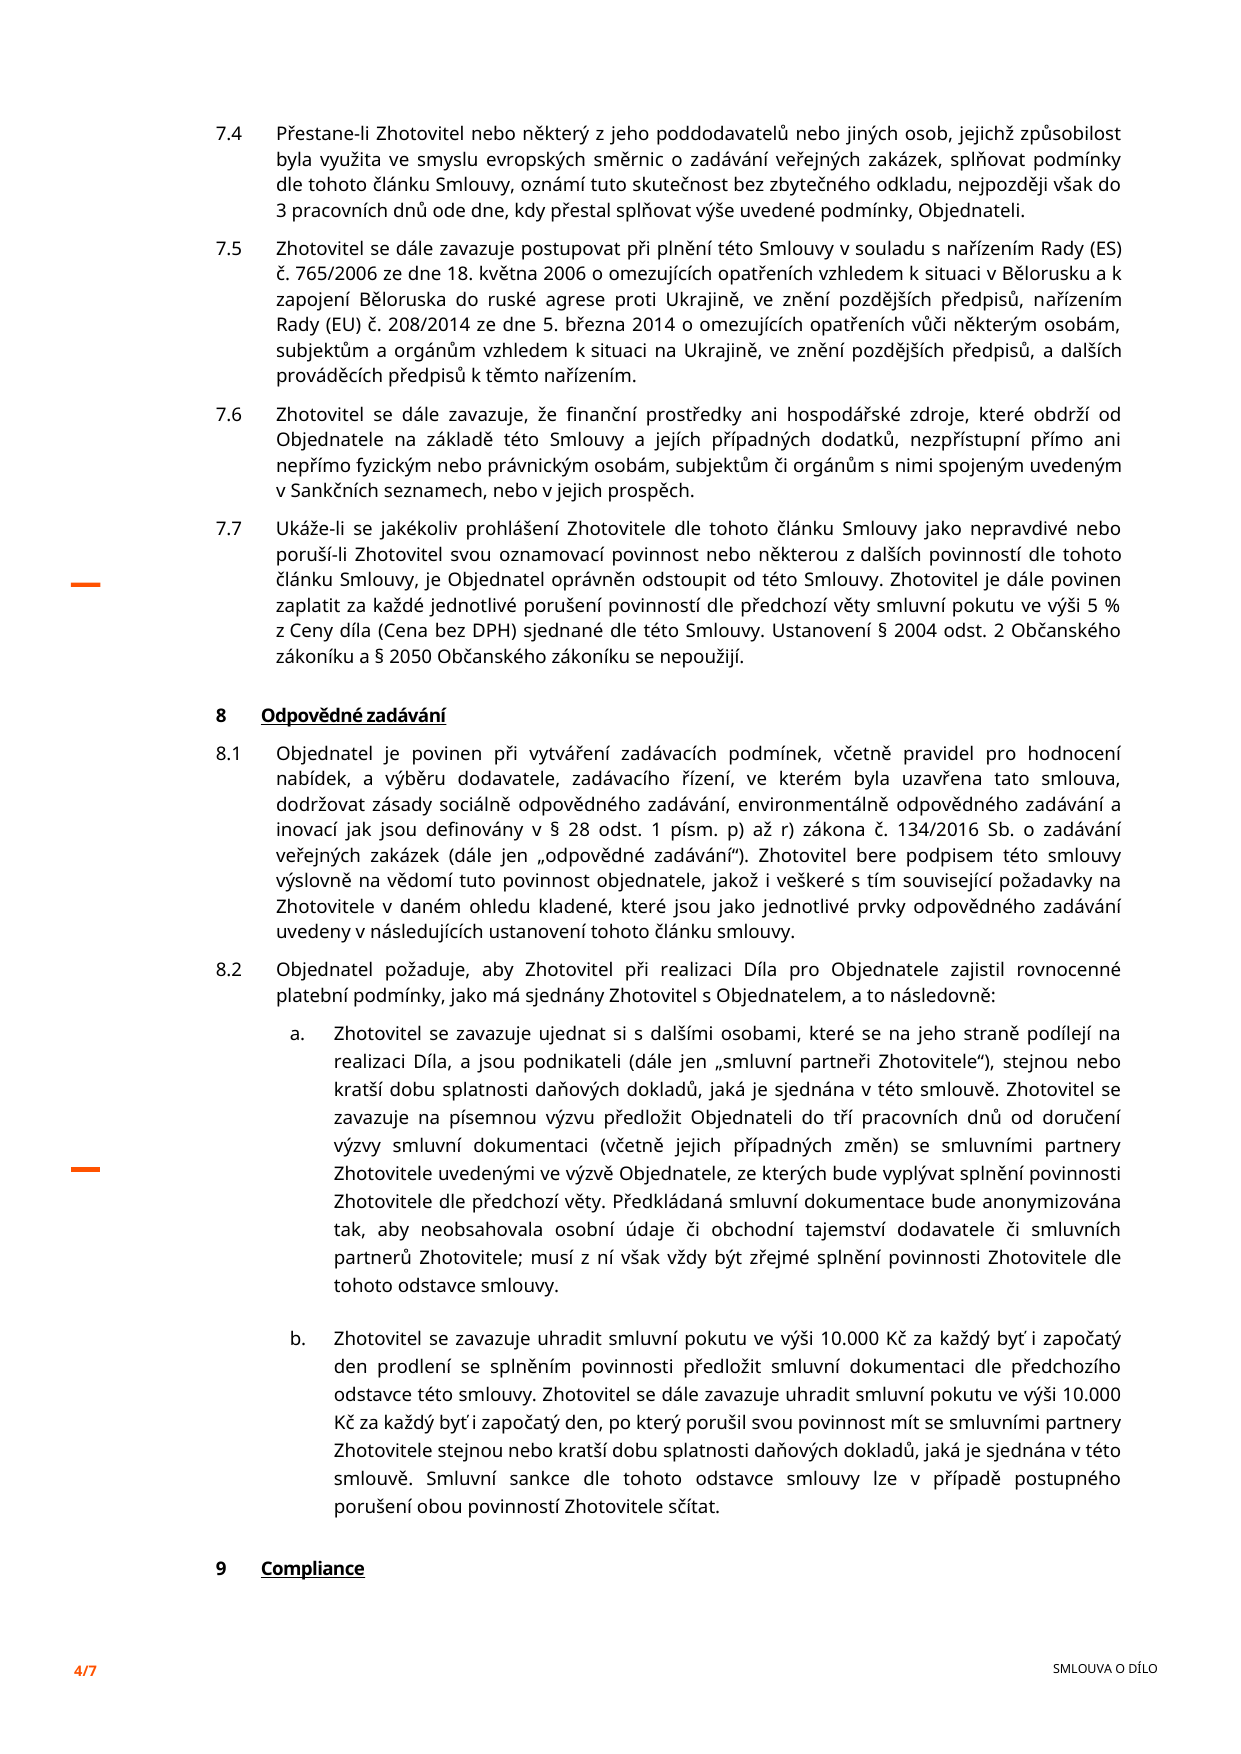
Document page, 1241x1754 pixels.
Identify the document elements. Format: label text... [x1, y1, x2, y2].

subtitle Ukáže-li se jakékoliv prohlášení Zhotovitele dle tohoto článku Smlouvy jako nepravdivé nebo poruší-li Zhotovitel svou oznamovací povinnost nebo některou z dalších povinností dle tohoto článku Smlouvy, je Objednatel oprávněn odstoupit od této Smlouvy. Zhotovitel je dále povinen zaplatit za každé jednotlivé porušení povinností dle předchozí věty smluvní pokutu ve výši 5 % z Ceny díla (Cena bez DPH) sjednané dle této Smlouvy. Ustanovení § 2004 odst. 2 Občanského zákoníku a § 2050 Občanského zákoníku se nepoužijí. [216, 515, 1122, 668]
text b. Zhotovitel se zavazuje uhradit smluvní pokutu ve výši 10.000 Kč za každý byť i započatý den prodlení se splněním povinnosti předložit smluvní dokumentaci dle předchozího odstavce této smlouvy. Zhotovitel se dále zavazuje uhradit smluvní pokutu ve výši 10.000 Kč za každý byť i započatý den, po který porušil svou povinnost mít se smluvními partnery Zhotovitele stejnou nebo kratší dobu splatnosti daňových dokladů, jaká je sjednána v této smlouvě. Smluvní sankce dle tohoto odstavce smlouvy lze v případě postupného porušení obou povinností Zhotovitele sčítat. [289, 1325, 1122, 1519]
text a. Zhotovitel se zavazuje ujednat si s dalšími osobami, které se na jeho straně podílejí na realizaci Díla, a jsou podnikateli (dále jen „smluvní partneři Zhotovitele“), stejnou nebo kratší dobu splatnosti daňových dokladů, jaká je sjednána v této smlouvě. Zhotovitel se zavazuje na písemnou výzvu předložit Objednateli do tří pracovních dnů od doručení výzvy smluvní dokumentaci (včetně jejich případných změn) se smluvními partnery Zhotovitele uvedenými ve výzvě Objednatele, ze kterých bude vyplývat splnění povinnosti Zhotovitele dle předchozí věty. Předkládaná smluvní dokumentace bude anonymizována tak, aby neobsahovala osobní údaje či obchodní tajemství dodavatele či smluvních partnerů Zhotovitele; musí z ní však vždy být zřejmé splnění povinnosti Zhotovitele dle tohoto odstavce smlouvy. [289, 1020, 1122, 1298]
subtitle Zhotovitel se dále zavazuje, že finanční prostředky ani hospodářské zdroje, které obdrží od Objednatele na základě této Smlouvy a jejích případných dodatků, nezpřístupní přímo ani nepřímo fyzickým nebo právnickým osobám, subjektům či orgánům s nimi spojeným uvedeným v Sankčních seznamech, nebo v jejich prospěch. [216, 401, 1122, 503]
subtitle Objednatel požaduje, aby Zhotovitel při realizaci Díla pro Objednatele zajistil rovnocenné platební podmínky, jako má sjednány Zhotovitel s Objednatelem, a to následovně: [216, 957, 1122, 1008]
subtitle Přestane-li Zhotovitel nebo některý z jeho poddodavatelů nebo jiných osob, jejichž způsobilost byla využita ve smyslu evropských směrnic o zadávání veřejných zakázek, splňovat podmínky dle tohoto článku Smlouvy, oznámí tuto skutečnost bez zbytečného odkladu, nejpozději však do 3 pracovních dnů ode dne, kdy přestal splňovat výše uvedené podmínky, Objednateli. [216, 121, 1122, 223]
subtitle Compliance [216, 1555, 1122, 1580]
subtitle Objednatel je povinen při vytváření zadávacích podmínek, včetně pravidel pro hodnocení nabídek, a výběru dodavatele, zadávacího řízení, ve kterém byla uzavřena tato smlouva, dodržovat zásady sociálně odpovědného zadávání, environmentálně odpovědného zadávání a inovací jak jsou definovány v § 28 odst. 1 písm. p) až r) zákona č. 134/2016 Sb. o zadávání veřejných zakázek (dále jen „odpovědné zadávání“). Zhotovitel bere podpisem této smlouvy výslovně na vědomí tuto povinnost objednatele, jakož i veškeré s tím související požadavky na Zhotovitele v daném ohledu kladené, které jsou jako jednotlivé prvky odpovědného zadávání uvedeny v následujících ustanovení tohoto článku smlouvy. [216, 740, 1122, 944]
subtitle Odpovědné zadávání [216, 702, 1122, 727]
subtitle Zhotovitel se dále zavazuje postupovat při plnění této Smlouvy v souladu s nařízením Rady (ES) č. 765/2006 ze dne 18. května 2006 o omezujících opatřeních vzhledem k situaci v Bělorusku a k zapojení Běloruska do ruské agrese proti Ukrajině, ve znění pozdějších předpisů, nařízením Rady (EU) č. 208/2014 ze dne 5. března 2014 o omezujících opatřeních vůči některým osobám, subjektům a orgánům vzhledem k situaci na Ukrajině, ve znění pozdějších předpisů, a dalších prováděcích předpisů k těmto nařízením. [216, 235, 1122, 388]
